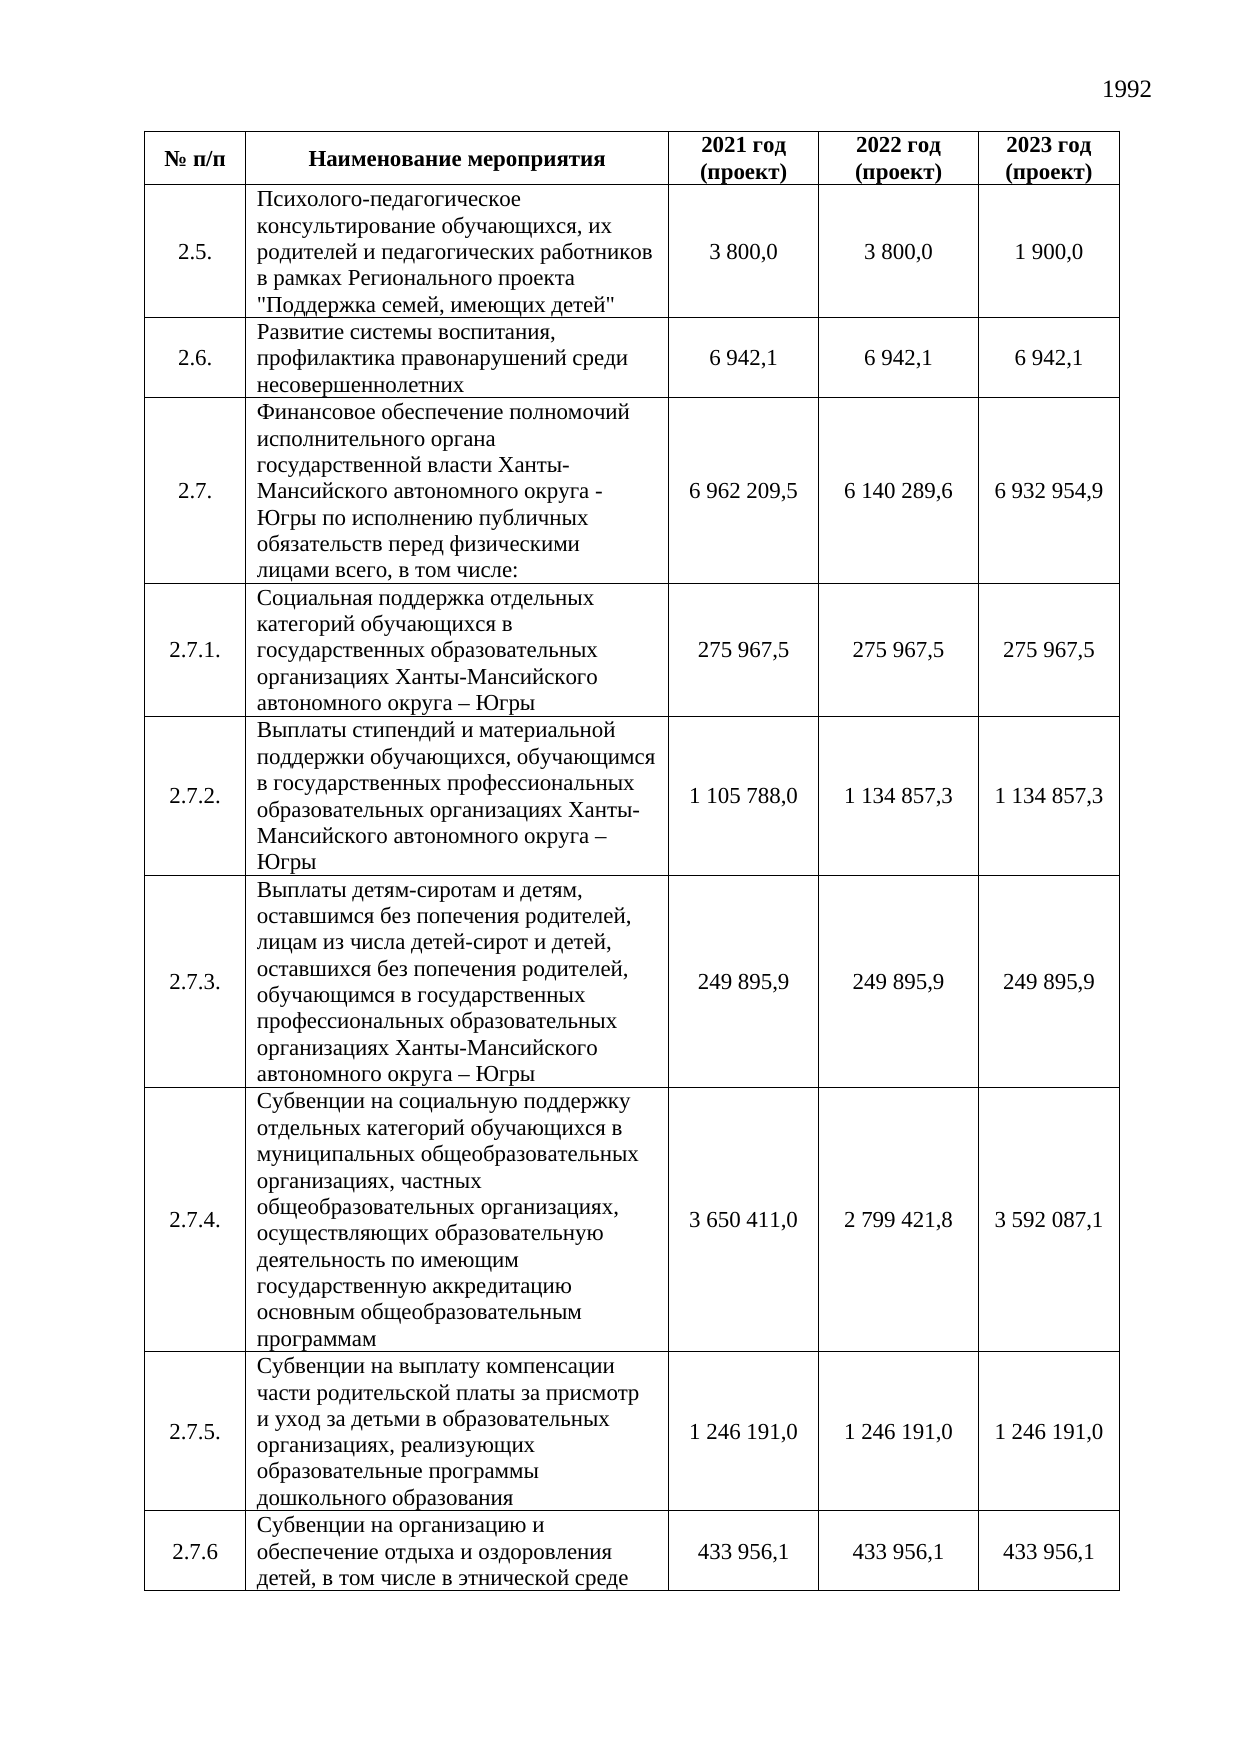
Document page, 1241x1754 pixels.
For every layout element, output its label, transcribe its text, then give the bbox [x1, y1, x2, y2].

table_cell 249 895,9 [669, 876, 818, 1087]
table_cell Субвенции на организацию и обеспечение отдыха и оздоровления детей, в том числе в этнической среде [246, 1511, 668, 1590]
table_cell 1 900,0 [979, 185, 1119, 317]
table_cell 6 932 954,9 [979, 398, 1119, 583]
table_cell 249 895,9 [819, 876, 978, 1087]
table_cell 6 942,1 [979, 318, 1119, 397]
table_cell 1 134 857,3 [979, 717, 1119, 875]
table_cell 2.7.3. [145, 876, 245, 1087]
table_cell 1 105 788,0 [669, 717, 818, 875]
table_header 2021 год (проект) [669, 132, 818, 184]
table_cell 433 956,1 [819, 1511, 978, 1590]
table_cell 2.5. [145, 185, 245, 317]
table_cell 275 967,5 [819, 584, 978, 716]
table_cell 249 895,9 [979, 876, 1119, 1087]
table_cell 2.6. [145, 318, 245, 397]
table_cell Социальная поддержка отдельных категорий обучающихся в государственных образовательных организациях Ханты-Мансийского автономного округа – Югры [246, 584, 668, 716]
table_cell Субвенции на выплату компенсации части родительской платы за присмотр и уход за детьми в образовательных организациях, реализующих образовательные программы дошкольного образования [246, 1352, 668, 1510]
table_cell 433 956,1 [979, 1511, 1119, 1590]
table_cell 1 246 191,0 [819, 1352, 978, 1510]
table_cell 6 942,1 [669, 318, 818, 397]
table_cell 2.7.5. [145, 1352, 245, 1510]
table_cell Развитие системы воспитания, профилактика правонарушений среди несовершеннолетних [246, 318, 668, 397]
table_cell 6 962 209,5 [669, 398, 818, 583]
table_cell 2.7. [145, 398, 245, 583]
table_cell 2.7.1. [145, 584, 245, 716]
table_cell Субвенции на социальную поддержку отдельных категорий обучающихся в муниципальных общеобразовательных организациях, частных общеобразовательных организациях, осуществляющих образовательную деятельность по имеющим государственную аккредитацию основным общеобразовательным программам [246, 1088, 668, 1351]
table_cell 6 140 289,6 [819, 398, 978, 583]
table_cell 275 967,5 [979, 584, 1119, 716]
table_cell 275 967,5 [669, 584, 818, 716]
table_header № п/п [145, 132, 245, 184]
table_cell 3 650 411,0 [669, 1088, 818, 1351]
table_cell Финансовое обеспечение полномочий исполнительного органа государственной власти Ханты-Мансийского автономного округа - Югры по исполнению публичных обязательств перед физическими лицами всего, в том числе: [246, 398, 668, 583]
table_cell 3 800,0 [669, 185, 818, 317]
table_cell Выплаты стипендий и материальной поддержки обучающихся, обучающимся в государственных профессиональных образовательных организациях Ханты-Мансийского автономного округа – Югры [246, 717, 668, 875]
table_cell 2 799 421,8 [819, 1088, 978, 1351]
table_cell 433 956,1 [669, 1511, 818, 1590]
table_cell 3 800,0 [819, 185, 978, 317]
table_cell 1 246 191,0 [979, 1352, 1119, 1510]
table_cell 6 942,1 [819, 318, 978, 397]
table_header 2022 год (проект) [819, 132, 978, 184]
table_header Наименование мероприятия [246, 132, 668, 184]
table_cell Психолого-педагогическое консультирование обучающихся, их родителей и педагогических работников в рамках Регионального проекта "Поддержка семей, имеющих детей" [246, 185, 668, 317]
table_cell 2.7.6 [145, 1511, 245, 1590]
table_cell 3 592 087,1 [979, 1088, 1119, 1351]
table_header 2023 год (проект) [979, 132, 1119, 184]
table_cell 1 246 191,0 [669, 1352, 818, 1510]
table_cell 2.7.2. [145, 717, 245, 875]
table_cell Выплаты детям-сиротам и детям, оставшимся без попечения родителей, лицам из числа детей-сирот и детей, оставшихся без попечения родителей, обучающимся в государственных профессиональных образовательных организациях Ханты-Мансийского автономного округа – Югры [246, 876, 668, 1087]
table_cell 2.7.4. [145, 1088, 245, 1351]
table_cell 1 134 857,3 [819, 717, 978, 875]
